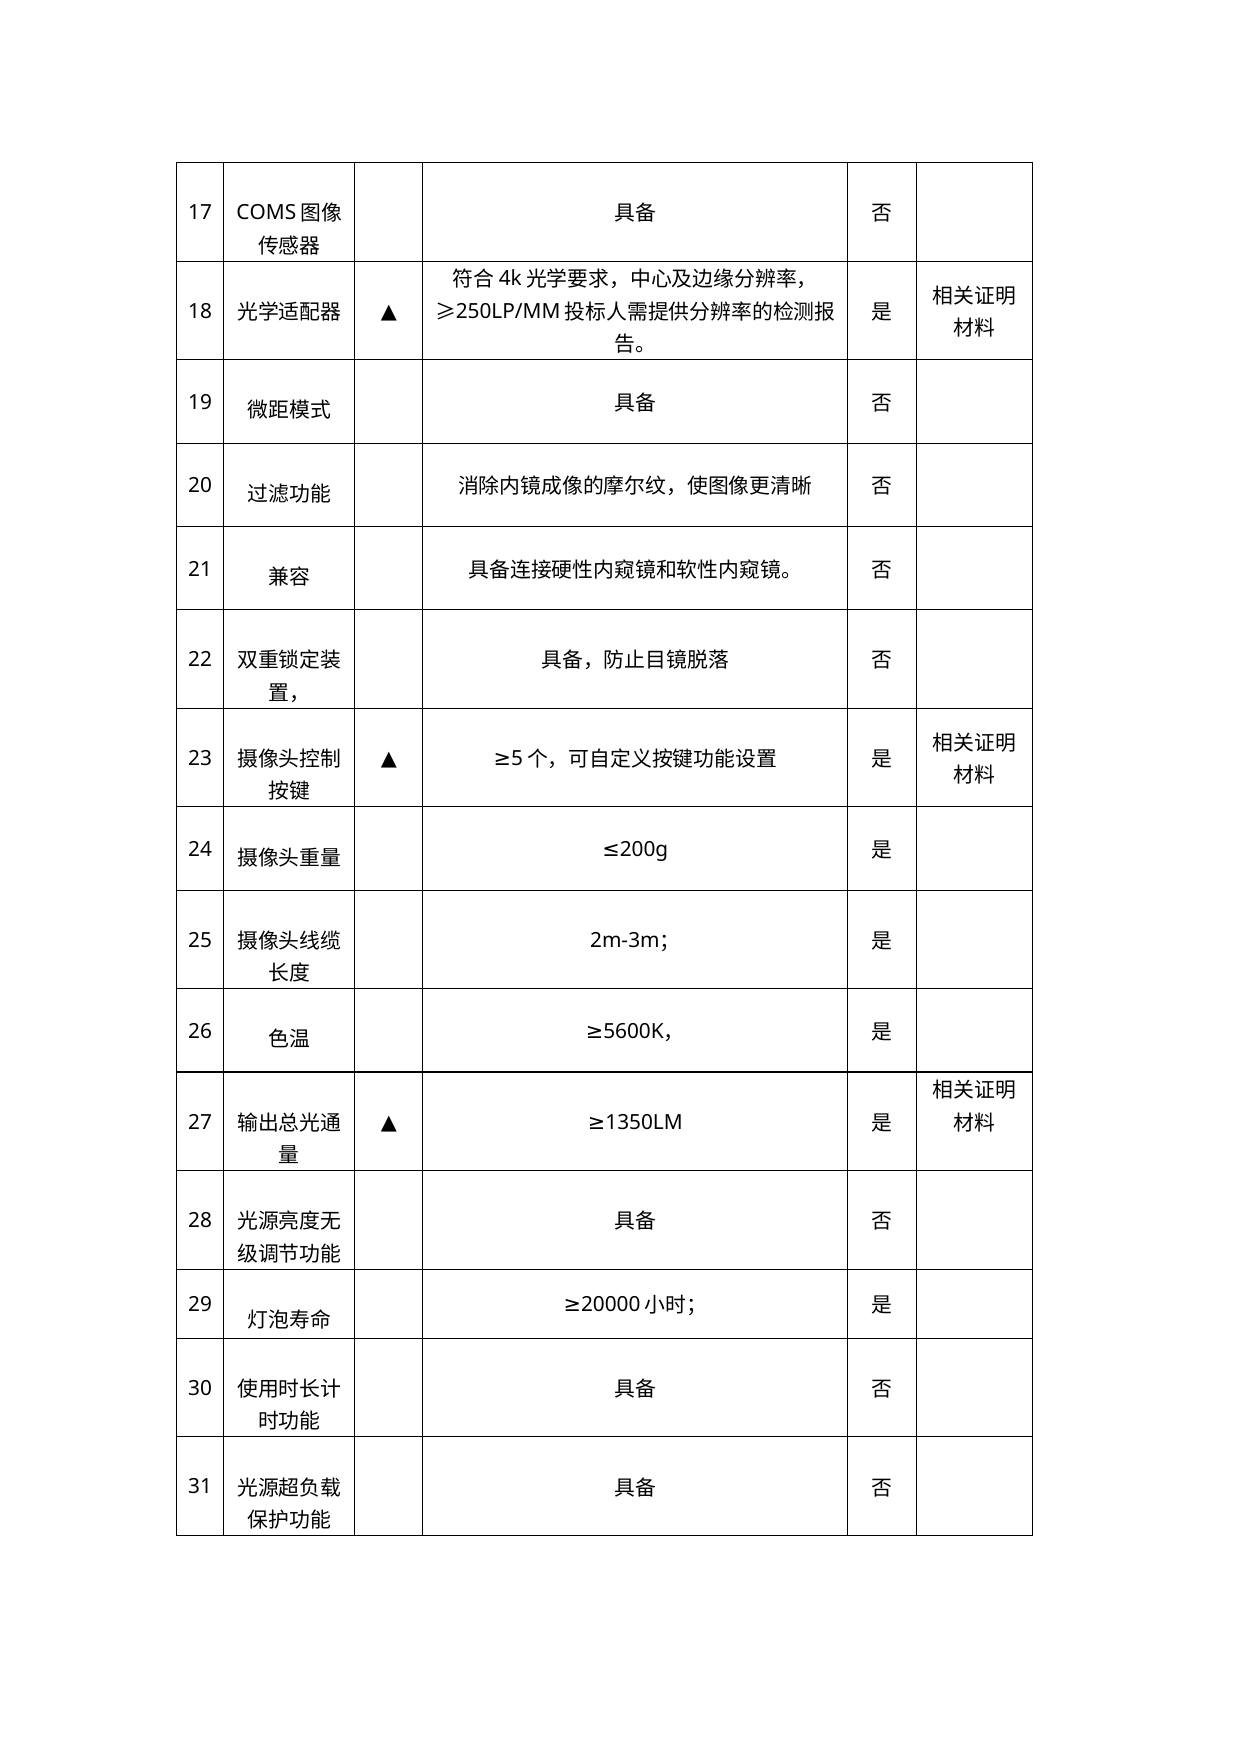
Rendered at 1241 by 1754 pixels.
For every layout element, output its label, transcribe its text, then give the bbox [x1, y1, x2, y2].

table_cell ▲ [355, 709, 422, 806]
table_cell 23 [177, 709, 223, 806]
table_cell 色温 [224, 989, 354, 1071]
table_cell [917, 1437, 1032, 1534]
table_cell 否 [848, 1171, 916, 1268]
table_cell [917, 1171, 1032, 1268]
table_cell [917, 360, 1032, 442]
table_cell [917, 807, 1032, 889]
table_cell [917, 1270, 1032, 1337]
table_cell 17 [177, 163, 223, 261]
table_cell 31 [177, 1437, 223, 1534]
table_cell 使用时长计时功能 [224, 1339, 354, 1436]
table_cell 消除内镜成像的摩尔纹，使图像更清晰 [423, 444, 847, 526]
table_cell 30 [177, 1339, 223, 1436]
table_cell 输出总光通量 [224, 1073, 354, 1170]
table_cell ▲ [355, 262, 422, 359]
table_cell 是 [848, 1073, 916, 1170]
table_cell 否 [848, 163, 916, 261]
table_cell 21 [177, 527, 223, 609]
table_cell 相关证明材料 [917, 709, 1032, 806]
table_cell [917, 163, 1032, 261]
table_cell 相关证明材料 [917, 262, 1032, 359]
table_cell 22 [177, 610, 223, 708]
table_cell [355, 610, 422, 708]
table_cell 否 [848, 527, 916, 609]
table_cell 24 [177, 807, 223, 889]
table_cell 相关证明材料 [917, 1073, 1032, 1170]
table_cell ▲ [355, 1073, 422, 1170]
table_cell 摄像头线缆长度 [224, 891, 354, 988]
table_cell [917, 989, 1032, 1071]
table_cell ≥1350LM [423, 1073, 847, 1170]
table_cell 具备，防止目镜脱落 [423, 610, 847, 708]
table_cell [355, 989, 422, 1071]
table_cell 具备 [423, 1437, 847, 1534]
table_cell 是 [848, 891, 916, 988]
table_cell 光源超负载保护功能 [224, 1437, 354, 1534]
table_cell 是 [848, 709, 916, 806]
table_cell 否 [848, 360, 916, 442]
table_cell 是 [848, 1270, 916, 1337]
table_cell 摄像头重量 [224, 807, 354, 889]
table_cell 具备 [423, 360, 847, 442]
table_cell 否 [848, 1339, 916, 1436]
table_cell [355, 163, 422, 261]
table_cell ≥5600K， [423, 989, 847, 1071]
table_cell [355, 1171, 422, 1268]
table_cell 符合4k光学要求，中心及边缘分辨率，≥250LP/MM投标人需提供分辨率的检测报告。 [423, 262, 847, 359]
table_cell 27 [177, 1073, 223, 1170]
table_cell 光源亮度无级调节功能 [224, 1171, 354, 1268]
table_cell [917, 527, 1032, 609]
table_cell [917, 1339, 1032, 1436]
table_cell 具备连接硬性内窥镜和软性内窥镜。 [423, 527, 847, 609]
table_cell [917, 444, 1032, 526]
table_cell [917, 891, 1032, 988]
table_cell ≤200g [423, 807, 847, 889]
table_cell [355, 1437, 422, 1534]
table_cell 摄像头控制按键 [224, 709, 354, 806]
table_cell ≥20000小时； [423, 1270, 847, 1337]
table_cell [355, 807, 422, 889]
table_cell 19 [177, 360, 223, 442]
table_cell [355, 1270, 422, 1337]
table_cell 20 [177, 444, 223, 526]
table_cell 微距模式 [224, 360, 354, 442]
table_cell 25 [177, 891, 223, 988]
table_cell [355, 527, 422, 609]
table_cell 具备 [423, 1339, 847, 1436]
table_cell 具备 [423, 163, 847, 261]
table_cell 兼容 [224, 527, 354, 609]
table_cell 否 [848, 1437, 916, 1534]
table_cell 双重锁定装置， [224, 610, 354, 708]
table_cell [355, 360, 422, 442]
table_cell 是 [848, 262, 916, 359]
table_cell 2m-3m； [423, 891, 847, 988]
table_cell [917, 610, 1032, 708]
table_cell 26 [177, 989, 223, 1071]
table_cell 29 [177, 1270, 223, 1337]
table_cell 18 [177, 262, 223, 359]
table_cell 过滤功能 [224, 444, 354, 526]
table_cell 否 [848, 444, 916, 526]
table_cell 28 [177, 1171, 223, 1268]
table_cell 灯泡寿命 [224, 1270, 354, 1337]
table_cell [355, 444, 422, 526]
table_cell COMS图像传感器 [224, 163, 354, 261]
table_cell 具备 [423, 1171, 847, 1268]
table_cell [355, 891, 422, 988]
table_cell 是 [848, 807, 916, 889]
table_cell 否 [848, 610, 916, 708]
table_cell [355, 1339, 422, 1436]
table_cell 是 [848, 989, 916, 1071]
table_cell ≥5个，可自定义按键功能设置 [423, 709, 847, 806]
table_cell 光学适配器 [224, 262, 354, 359]
